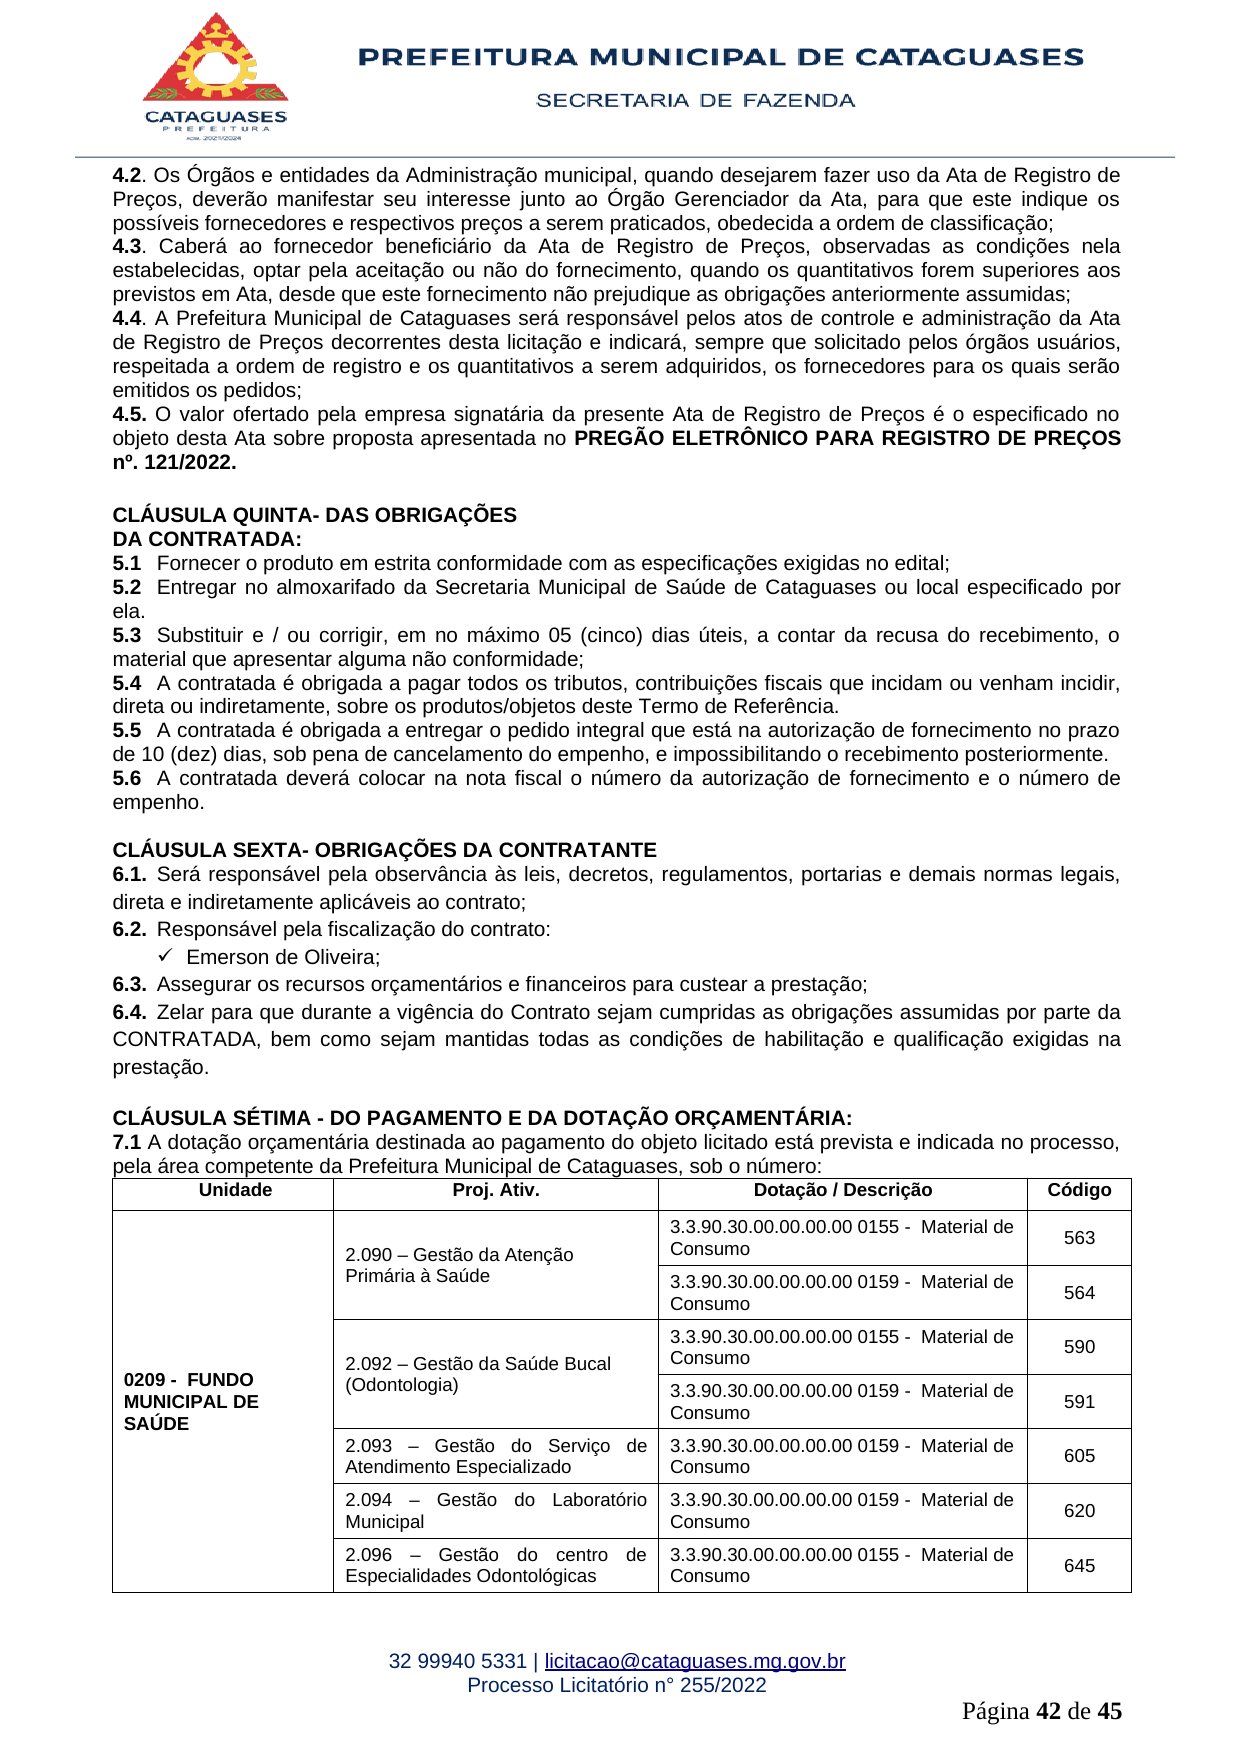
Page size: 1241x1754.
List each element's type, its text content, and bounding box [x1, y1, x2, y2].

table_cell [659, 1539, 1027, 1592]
list A contratada deverá colocar na nota fiscal o número da autorização de fornecimento e o número de empenho. [112, 766, 1122, 814]
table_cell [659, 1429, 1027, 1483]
list Fornecer o produto em estrita conformidade com as especificações exigidas no edital; [112, 551, 1122, 574]
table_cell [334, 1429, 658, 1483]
text 4.4. A Prefeitura Municipal de Cataguases será responsável pelos atos de controle e administração da Ata de Registro de Preços decorrentes desta licitação e indicará, sempre que solicitado pelos órgãos usuários, respeitada a ordem de registro e os quantitativos a serem adquiridos, os fornecedores para os quais serão emitidos os pedidos; [112, 306, 1122, 402]
text CLÁUSULA SÉTIMA - DO PAGAMENTO E DA DOTAÇÃO ORÇAMENTÁRIA: [112, 1106, 1122, 1130]
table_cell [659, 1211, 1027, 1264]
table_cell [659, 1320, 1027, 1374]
text CLÁUSULA QUINTA- DAS OBRIGAÇÕES [112, 503, 1122, 527]
text DA CONTRATADA: [112, 527, 1122, 551]
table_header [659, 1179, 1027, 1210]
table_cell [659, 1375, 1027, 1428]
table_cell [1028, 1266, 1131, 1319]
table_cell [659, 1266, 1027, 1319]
picture [75, 0, 1175, 185]
list Responsável pela fiscalização do contrato: [112, 917, 1122, 941]
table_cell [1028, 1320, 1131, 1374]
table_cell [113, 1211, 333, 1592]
list Zelar para que durante a vigência do Contrato sejam cumpridas as obrigações assumidas por parte da CONTRATADA, bem como sejam mantidas todas as condições de habilitação e qualificação exigidas na prestação. [112, 1000, 1122, 1079]
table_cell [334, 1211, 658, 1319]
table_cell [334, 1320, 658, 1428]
text 7.1 A dotação orçamentária destinada ao pagamento do objeto licitado está prevista e indicada no processo, pela área competente da Prefeitura Municipal de Cataguases, sob o número: [112, 1130, 1122, 1178]
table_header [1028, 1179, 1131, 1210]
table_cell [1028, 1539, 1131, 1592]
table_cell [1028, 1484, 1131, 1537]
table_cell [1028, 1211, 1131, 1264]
list Emerson de Oliveira; [112, 944, 1122, 969]
list A contratada é obrigada a entregar o pedido integral que está na autorização de fornecimento no prazo de 10 (dez) dias, sob pena de cancelamento do empenho, e impossibilitando o recebimento posteriormente. [112, 718, 1122, 766]
list A contratada é obrigada a pagar todos os tributos, contribuições fiscais que incidam ou venham incidir, direta ou indiretamente, sobre os produtos/objetos deste Termo de Referência. [112, 670, 1122, 718]
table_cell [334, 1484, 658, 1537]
list Assegurar os recursos orçamentários e financeiros para custear a prestação; [112, 972, 1122, 996]
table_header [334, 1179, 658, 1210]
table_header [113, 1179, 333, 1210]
text CLÁUSULA SEXTA- OBRIGAÇÕES DA CONTRATANTE [112, 838, 1122, 862]
list Substituir e / ou corrigir, em no máximo 05 (cinco) dias úteis, a contar da recusa do recebimento, o material que apresentar alguma não conformidade; [112, 622, 1122, 670]
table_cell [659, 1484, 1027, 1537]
text 4.3. Caberá ao fornecedor beneficiário da Ata de Registro de Preços, observadas as condições nela estabelecidas, optar pela aceitação ou não do fornecimento, quando os quantitativos forem superiores aos previstos em Ata, desde que este fornecimento não prejudique as obrigações anteriormente assumidas; [112, 234, 1122, 306]
list Será responsável pela observância às leis, decretos, regulamentos, portarias e demais normas legais, direta e indiretamente aplicáveis ao contrato; [112, 862, 1122, 913]
text 4.2. Os Órgãos e entidades da Administração municipal, quando desejarem fazer uso da Ata de Registro de Preços, deverão manifestar seu interesse junto ao Órgão Gerenciador da Ata, para que este indique os possíveis fornecedores e respectivos preços a serem praticados, obedecida a ordem de classificação; [112, 162, 1122, 234]
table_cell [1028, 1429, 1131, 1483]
list Entregar no almoxarifado da Secretaria Municipal de Saúde de Cataguases ou local especificado por ela. [112, 574, 1122, 622]
text 4.5. O valor ofertado pela empresa signatária da presente Ata de Registro de Preços é o especificado no objeto desta Ata sobre proposta apresentada no PREGÃO ELETRÔNICO PARA REGISTRO DE PREÇOS nº. 121/2022. [112, 402, 1122, 474]
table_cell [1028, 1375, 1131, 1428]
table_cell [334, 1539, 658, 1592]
